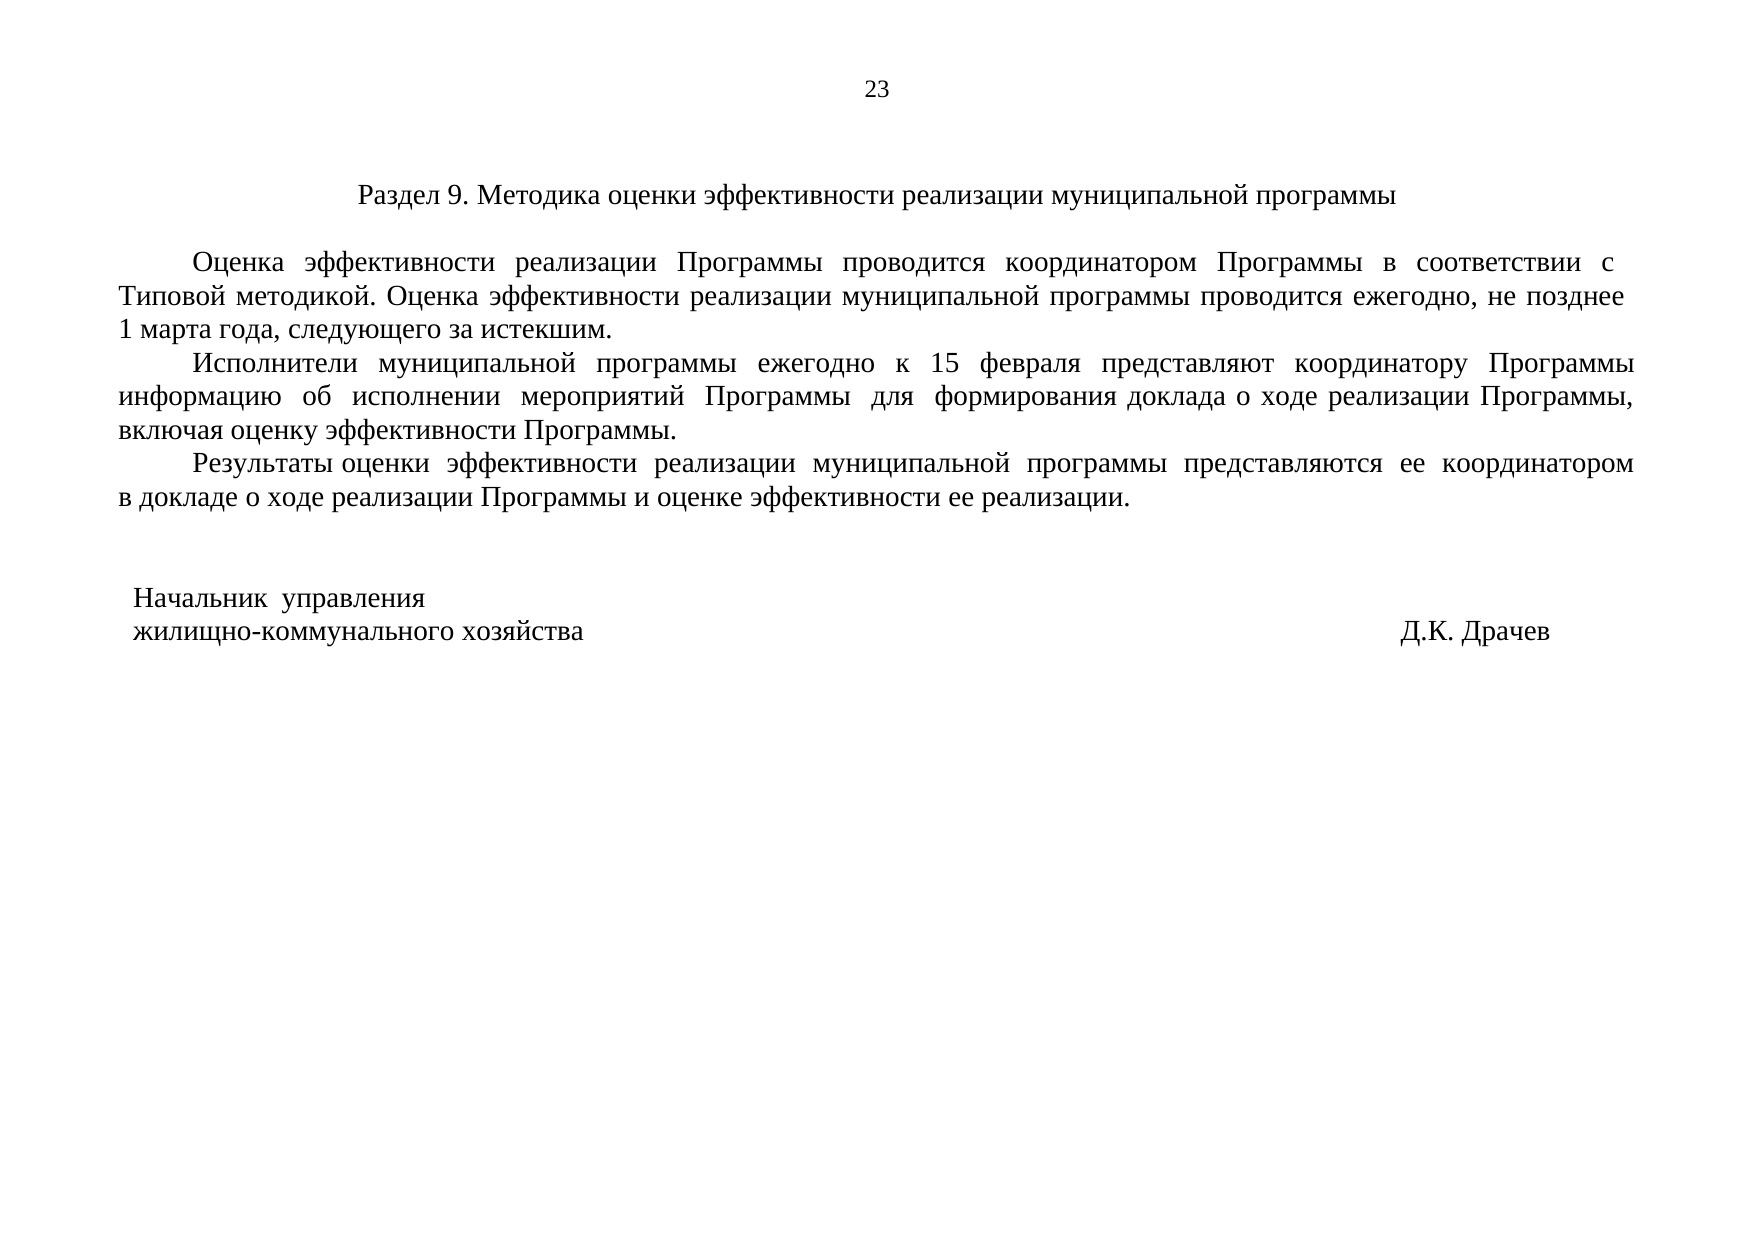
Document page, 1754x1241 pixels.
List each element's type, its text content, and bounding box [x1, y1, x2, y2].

text жилищно-коммунального хозяйства Д.К. Драчев [133, 613, 1636, 647]
text Результаты оценки эффективности реализации муниципальной программы представляются ее координатором в докладе о ходе реализации Программы и оценке эффективности ее реализации. [118, 446, 1636, 513]
text Начальник управления [133, 580, 1636, 613]
text Оценка эффективности реализации Программы проводится координатором Программы в соответствии с Типовой методикой. Оценка эффективности реализации муниципальной программы проводится ежегодно, не позднее 1 марта года, следующего за истекшим. [118, 244, 1636, 345]
text Раздел 9. Методика оценки эффективности реализации муниципальной программы [118, 177, 1636, 211]
text Исполнители муниципальной программы ежегодно к 15 февраля представляют координатору Программы информацию об исполнении мероприятий Программы для формирования доклада о ходе реализации Программы, включая оценку эффективности Программы. [118, 345, 1636, 446]
